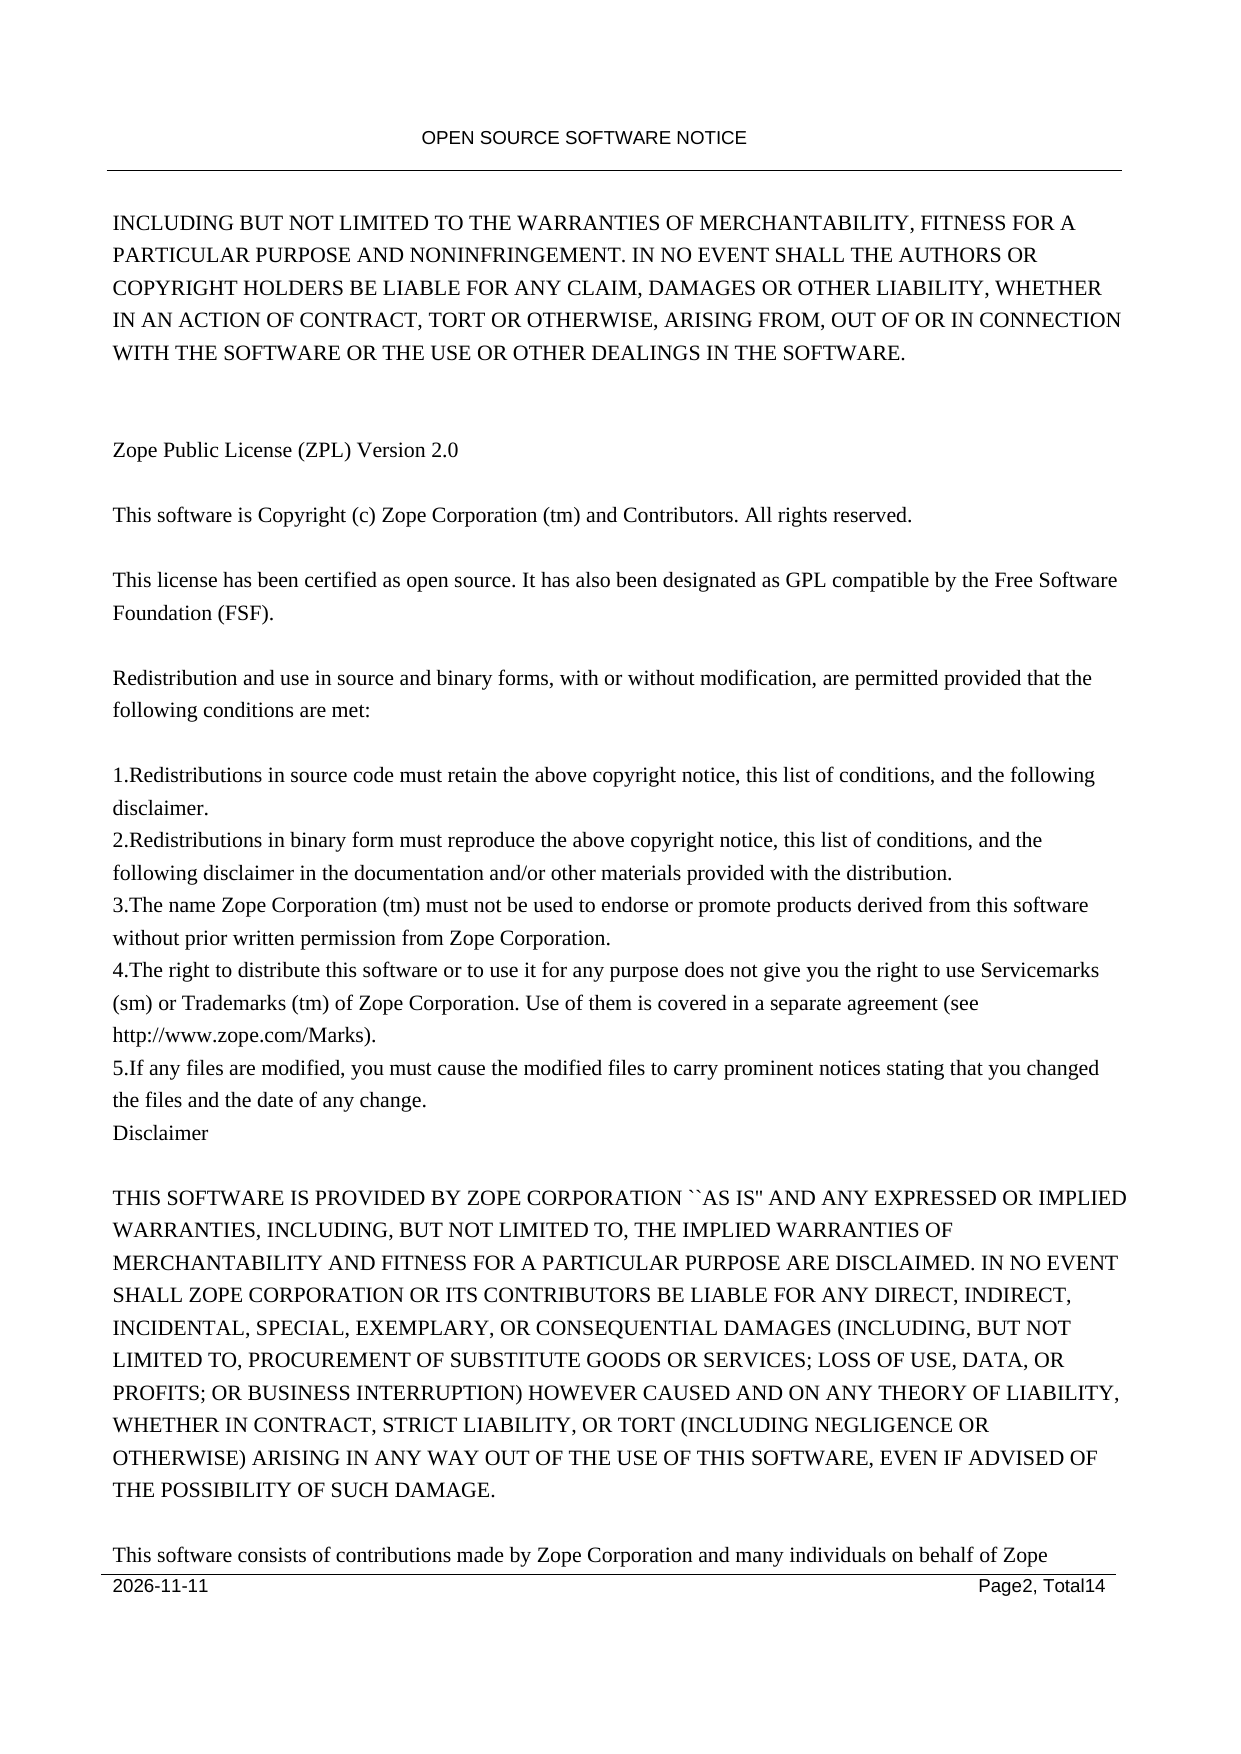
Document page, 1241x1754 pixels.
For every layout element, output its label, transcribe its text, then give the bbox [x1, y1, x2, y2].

text THIS SOFTWARE IS PROVIDED BY ZOPE CORPORATION ``AS IS'' AND ANY EXPRESSED OR IMPLIED WARRANTIES, INCLUDING, BUT NOT LIMITED TO, THE IMPLIED WARRANTIES OF MERCHANTABILITY AND FITNESS FOR A PARTICULAR PURPOSE ARE DISCLAIMED. IN NO EVENT SHALL ZOPE CORPORATION OR ITS CONTRIBUTORS BE LIABLE FOR ANY DIRECT, INDIRECT, INCIDENTAL, SPECIAL, EXEMPLARY, OR CONSEQUENTIAL DAMAGES (INCLUDING, BUT NOT LIMITED TO, PROCUREMENT OF SUBSTITUTE GOODS OR SERVICES; LOSS OF USE, DATA, OR PROFITS; OR BUSINESS INTERRUPTION) HOWEVER CAUSED AND ON ANY THEORY OF LIABILITY, WHETHER IN CONTRACT, STRICT LIABILITY, OR TORT (INCLUDING NEGLIGENCE OR OTHERWISE) ARISING IN ANY WAY OUT OF THE USE OF THIS SOFTWARE, EVEN IF ADVISED OF THE POSSIBILITY OF SUCH DAMAGE. [112, 1181, 1128, 1506]
text 1.Redistributions in source code must retain the above copyright notice, this list of conditions, and the following disclaimer. [112, 759, 1128, 824]
text This license has been certified as open source. It has also been designated as GPL compatible by the Free Software Foundation (FSF). [112, 564, 1128, 629]
text 2.Redistributions in binary form must reproduce the above copyright notice, this list of conditions, and the following disclaimer in the documentation and/or other materials provided with the distribution. [112, 824, 1128, 889]
text This software is Copyright (c) Zope Corporation (tm) and Contributors. All rights reserved. [112, 499, 1128, 531]
text 4.The right to distribute this software or to use it for any purpose does not give you the right to use Servicemarks (sm) or Trademarks (tm) of Zope Corporation. Use of them is covered in a separate agreement (see http://www.zope.com/Marks). [112, 954, 1128, 1051]
text Redistribution and use in source and binary forms, with or without modification, are permitted provided that the following conditions are met: [112, 661, 1128, 726]
text 3.The name Zope Corporation (tm) must not be used to endorse or promote products derived from this software without prior written permission from Zope Corporation. [112, 889, 1128, 954]
text 5.If any files are modified, you must cause the modified files to carry prominent notices stating that you changed the files and the date of any change. [112, 1051, 1128, 1116]
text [112, 1539, 1128, 1571]
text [112, 206, 1128, 466]
text Disclaimer [112, 1116, 1128, 1149]
